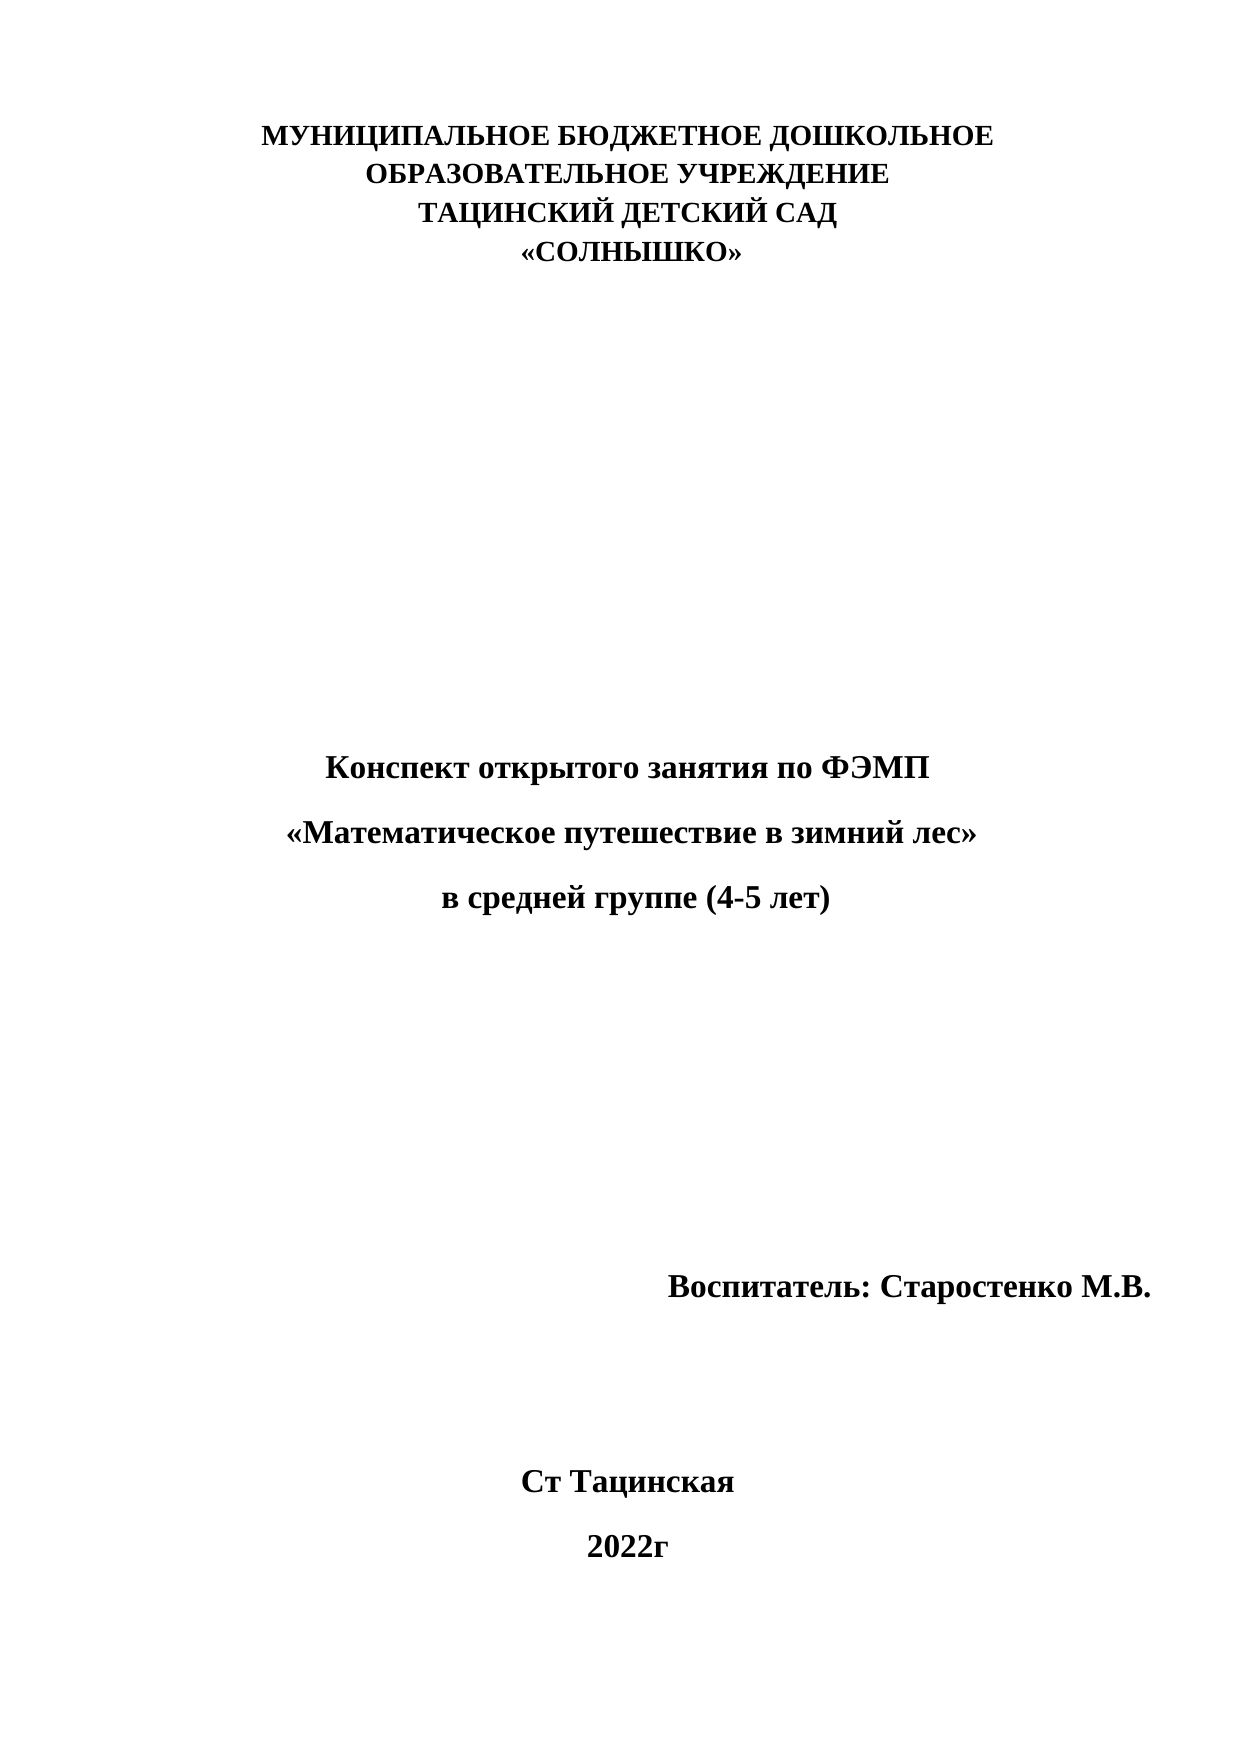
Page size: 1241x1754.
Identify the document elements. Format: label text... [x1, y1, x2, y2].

text Воспитатель: Старостенко М.В. [103, 1267, 1152, 1305]
text в средней группе (4-5 лет) [103, 877, 1152, 916]
text «Математическое путешествие в зимний лес» [103, 812, 1152, 851]
text ТАЦИНСКИЙ ДЕТСКИЙ САД [103, 195, 1152, 229]
text 2022г [103, 1526, 1152, 1564]
text Конспект открытого занятия по ФЭМП [103, 747, 1152, 786]
text «СОЛНЫШКО» [103, 234, 1152, 267]
text Ст Тацинская [103, 1461, 1152, 1499]
text МУНИЦИПАЛЬНОЕ БЮДЖЕТНОЕ ДОШКОЛЬНОЕ ОБРАЗОВАТЕЛЬНОЕ УЧРЕЖДЕНИЕ [103, 118, 1152, 190]
